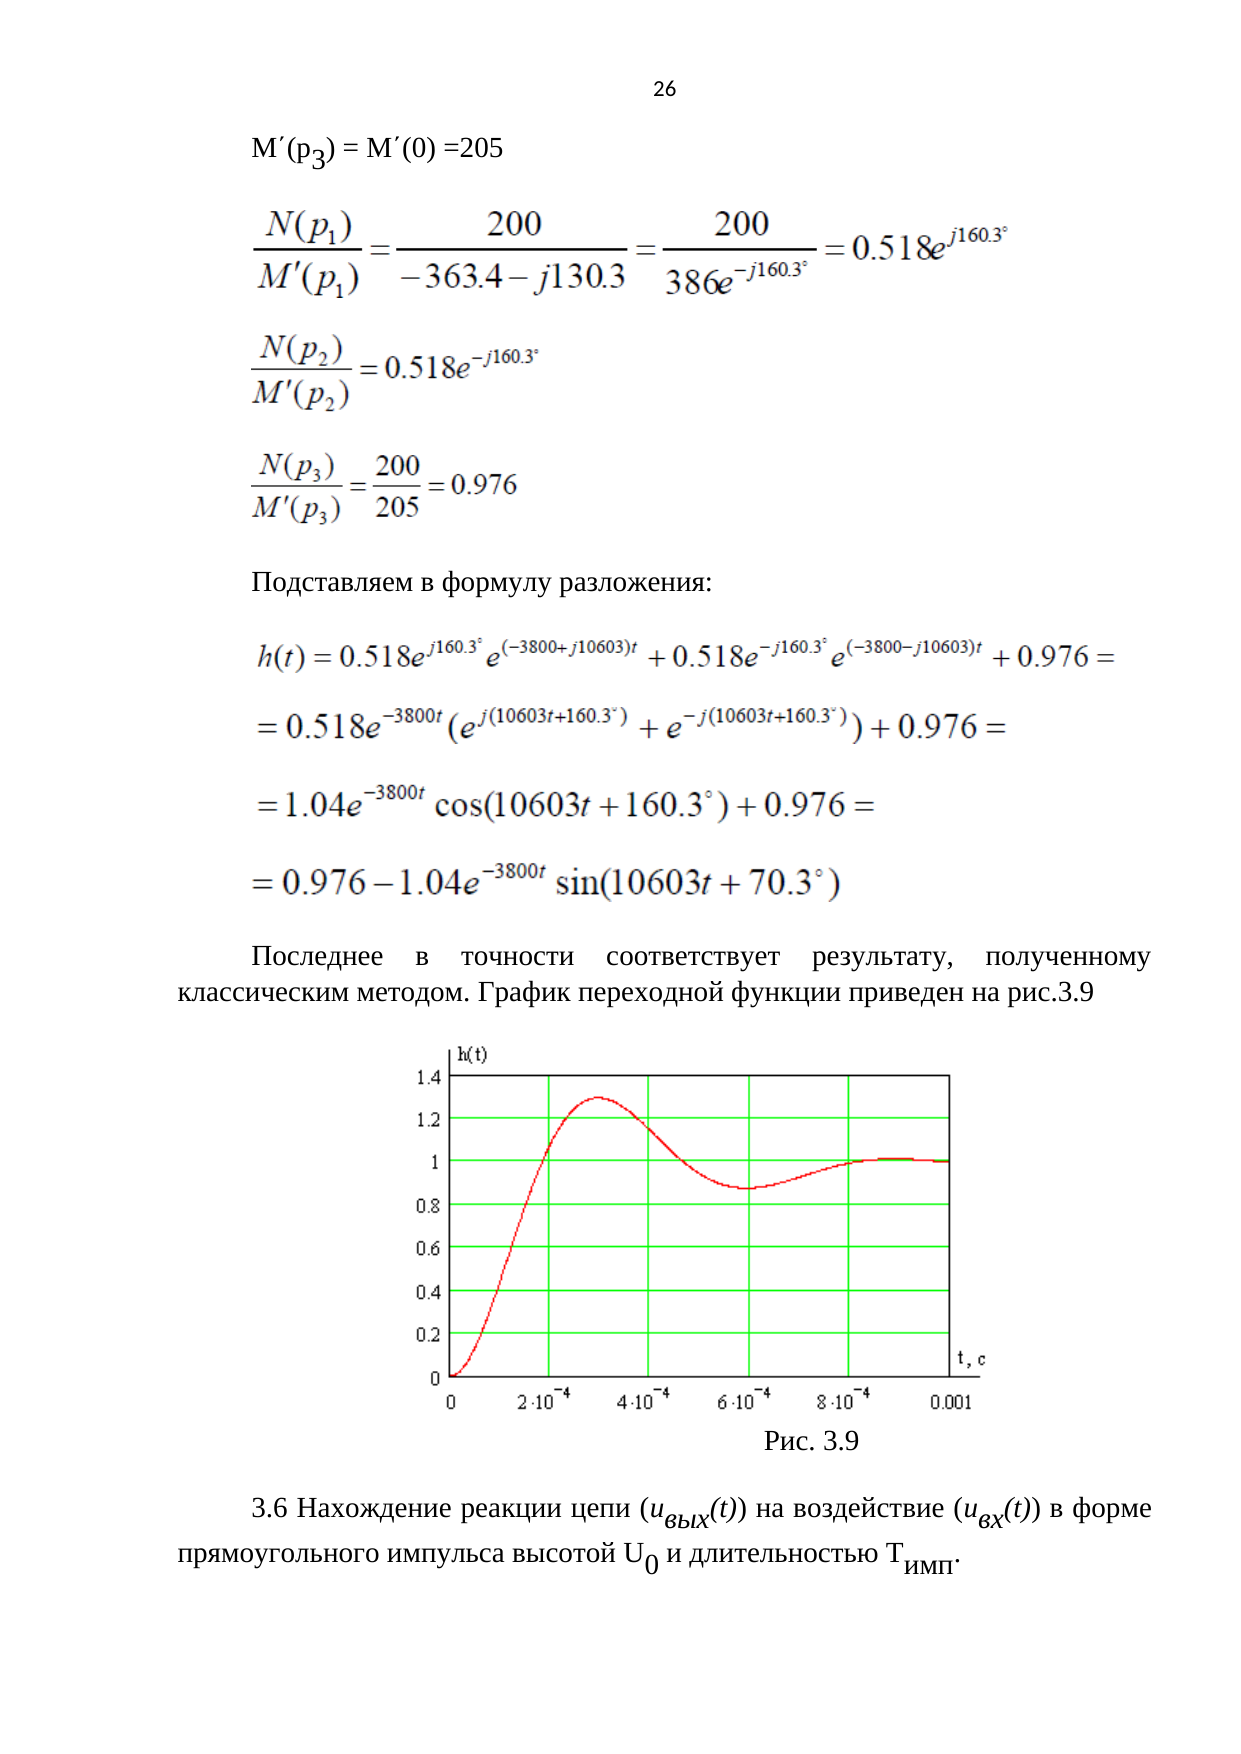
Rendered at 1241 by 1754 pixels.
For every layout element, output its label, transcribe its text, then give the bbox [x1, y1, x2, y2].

picture [251, 210, 1009, 298]
text 3.6 Нахождение реакции цепи (uвых(t)) на воздействие (uвх(t)) в форме прямоугольного импульса высотой U0 и длительностью Tимп. [177, 1490, 1152, 1581]
text Рис. 3.9 [471, 1423, 1152, 1456]
picture [251, 859, 842, 902]
text M΄(p3) = M΄(0) =205 [177, 130, 1152, 175]
picture [251, 778, 878, 825]
picture [251, 449, 520, 527]
picture [251, 333, 540, 414]
picture [251, 707, 1009, 744]
text Подставляем в формулу разложения: [177, 562, 1152, 598]
text Последнее в точности соответствует результату, полученному классическим методом. График переходной функции приведен на рис.3.9 [177, 937, 1152, 1007]
picture [251, 633, 1121, 673]
